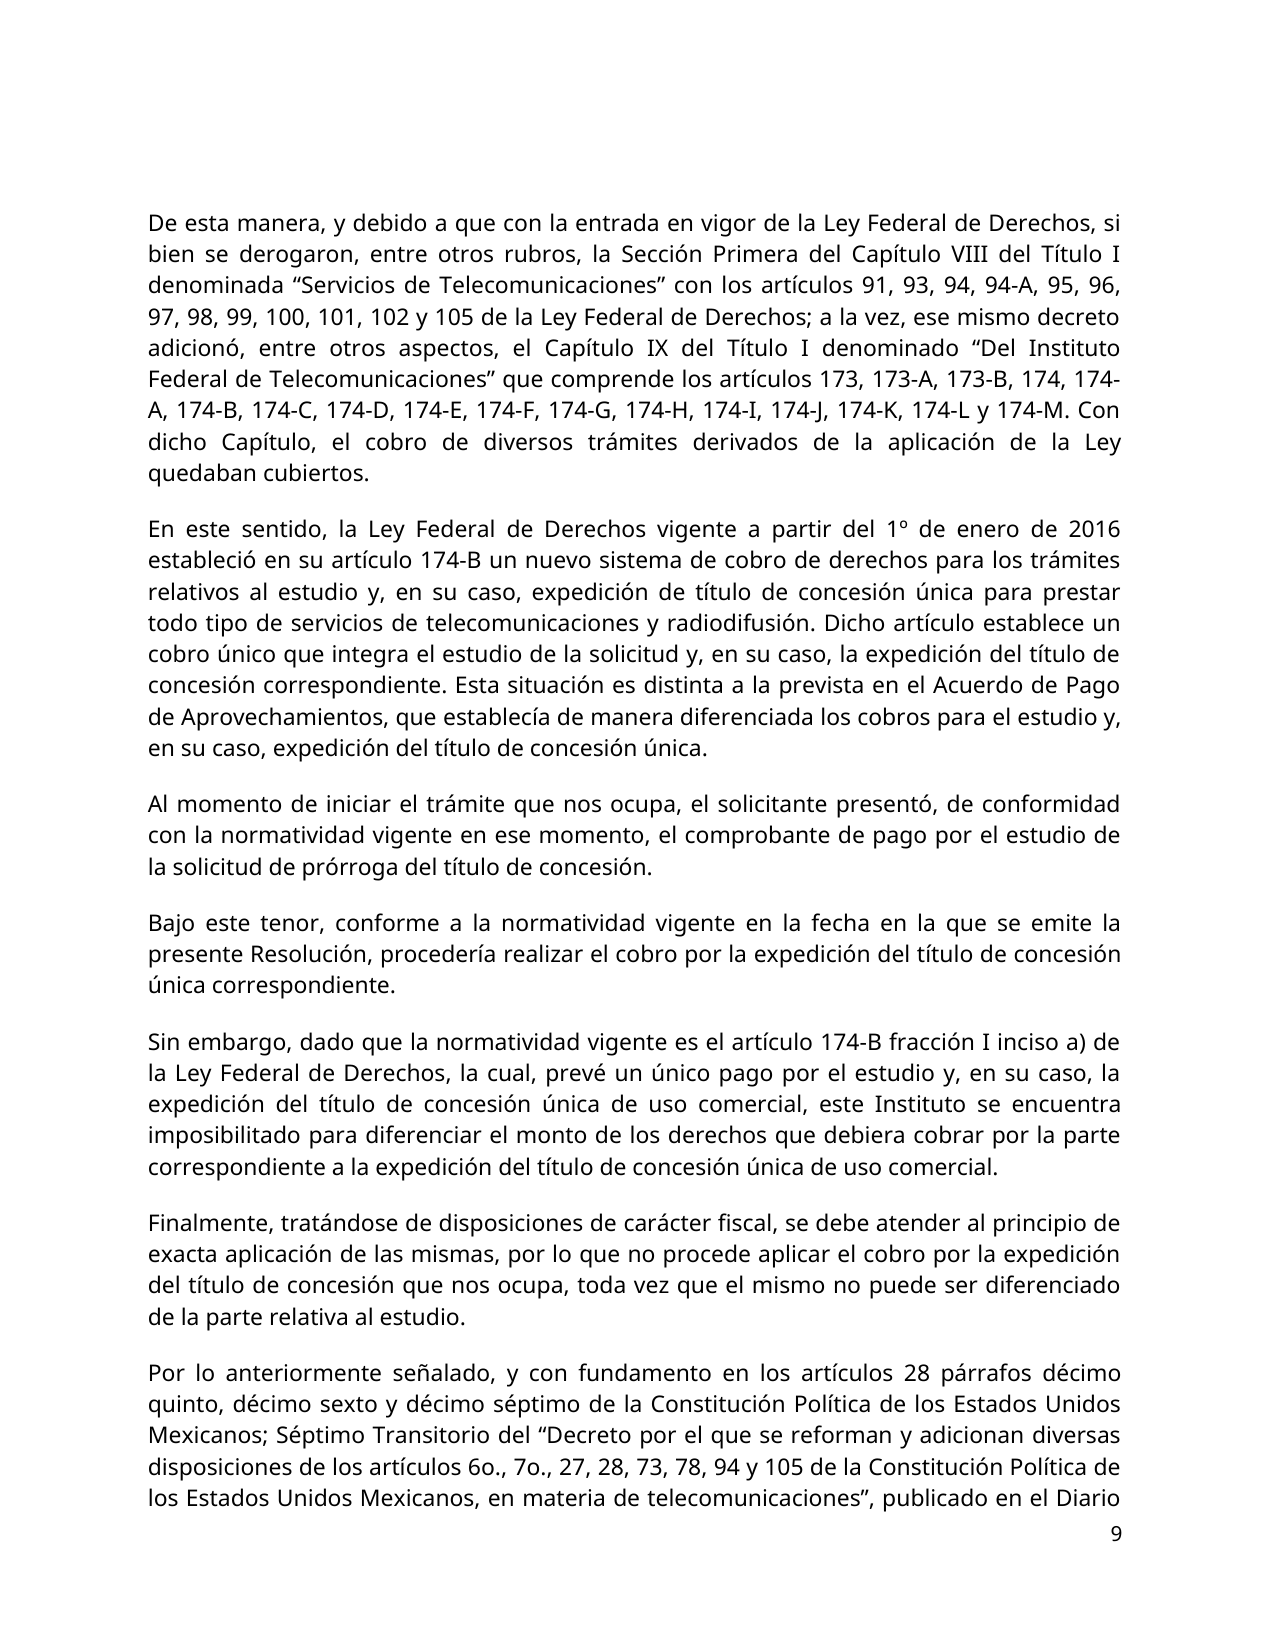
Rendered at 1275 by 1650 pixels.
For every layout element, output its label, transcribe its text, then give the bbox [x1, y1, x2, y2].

text Bajo este tenor, conforme a la normatividad vigente en la fecha en la que se emite la presente Resolución, procedería realizar el cobro por la expedición del título de concesión única correspondiente. [148, 907, 1122, 1001]
text Sin embargo, dado que la normatividad vigente es el artículo 174-B fracción I inciso a) de la Ley Federal de Derechos, la cual, prevé un único pago por el estudio y, en su caso, la expedición del título de concesión única de uso comercial, este Instituto se encuentra imposibilitado para diferenciar el monto de los derechos que debiera cobrar por la parte correspondiente a la expedición del título de concesión única de uso comercial. [148, 1026, 1122, 1182]
text Al momento de iniciar el trámite que nos ocupa, el solicitante presentó, de conformidad con la normatividad vigente en ese momento, el comprobante de pago por el estudio de la solicitud de prórroga del título de concesión. [148, 788, 1122, 882]
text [148, 1357, 1122, 1513]
text En este sentido, la Ley Federal de Derechos vigente a partir del 1º de enero de 2016 estableció en su artículo 174-B un nuevo sistema de cobro de derechos para los trámites relativos al estudio y, en su caso, expedición de título de concesión única para prestar todo tipo de servicios de telecomunicaciones y radiodifusión. Dicho artículo establece un cobro único que integra el estudio de la solicitud y, en su caso, la expedición del título de concesión correspondiente. Esta situación es distinta a la prevista en el Acuerdo de Pago de Aprovechamientos, que establecía de manera diferenciada los cobros para el estudio y, en su caso, expedición del título de concesión única. [148, 513, 1122, 763]
text De esta manera, y debido a que con la entrada en vigor de la Ley Federal de Derechos, si bien se derogaron, entre otros rubros, la Sección Primera del Capítulo VIII del Título I denominada “Servicios de Telecomunicaciones” con los artículos 91, 93, 94, 94-A, 95, 96, 97, 98, 99, 100, 101, 102 y 105 de la Ley Federal de Derechos; a la vez, ese mismo decreto adicionó, entre otros aspectos, el Capítulo IX del Título I denominado “Del Instituto Federal de Telecomunicaciones” que comprende los artículos 173, 173-A, 173-B, 174, 174-A, 174-B, 174-C, 174-D, 174-E, 174-F, 174-G, 174-H, 174-I, 174-J, 174-K, 174-L y 174-M. Con dicho Capítulo, el cobro de diversos trámites derivados de la aplicación de la Ley quedaban cubiertos. [148, 207, 1122, 488]
text Finalmente, tratándose de disposiciones de carácter fiscal, se debe atender al principio de exacta aplicación de las mismas, por lo que no procede aplicar el cobro por la expedición del título de concesión que nos ocupa, toda vez que el mismo no puede ser diferenciado de la parte relativa al estudio. [148, 1207, 1122, 1332]
